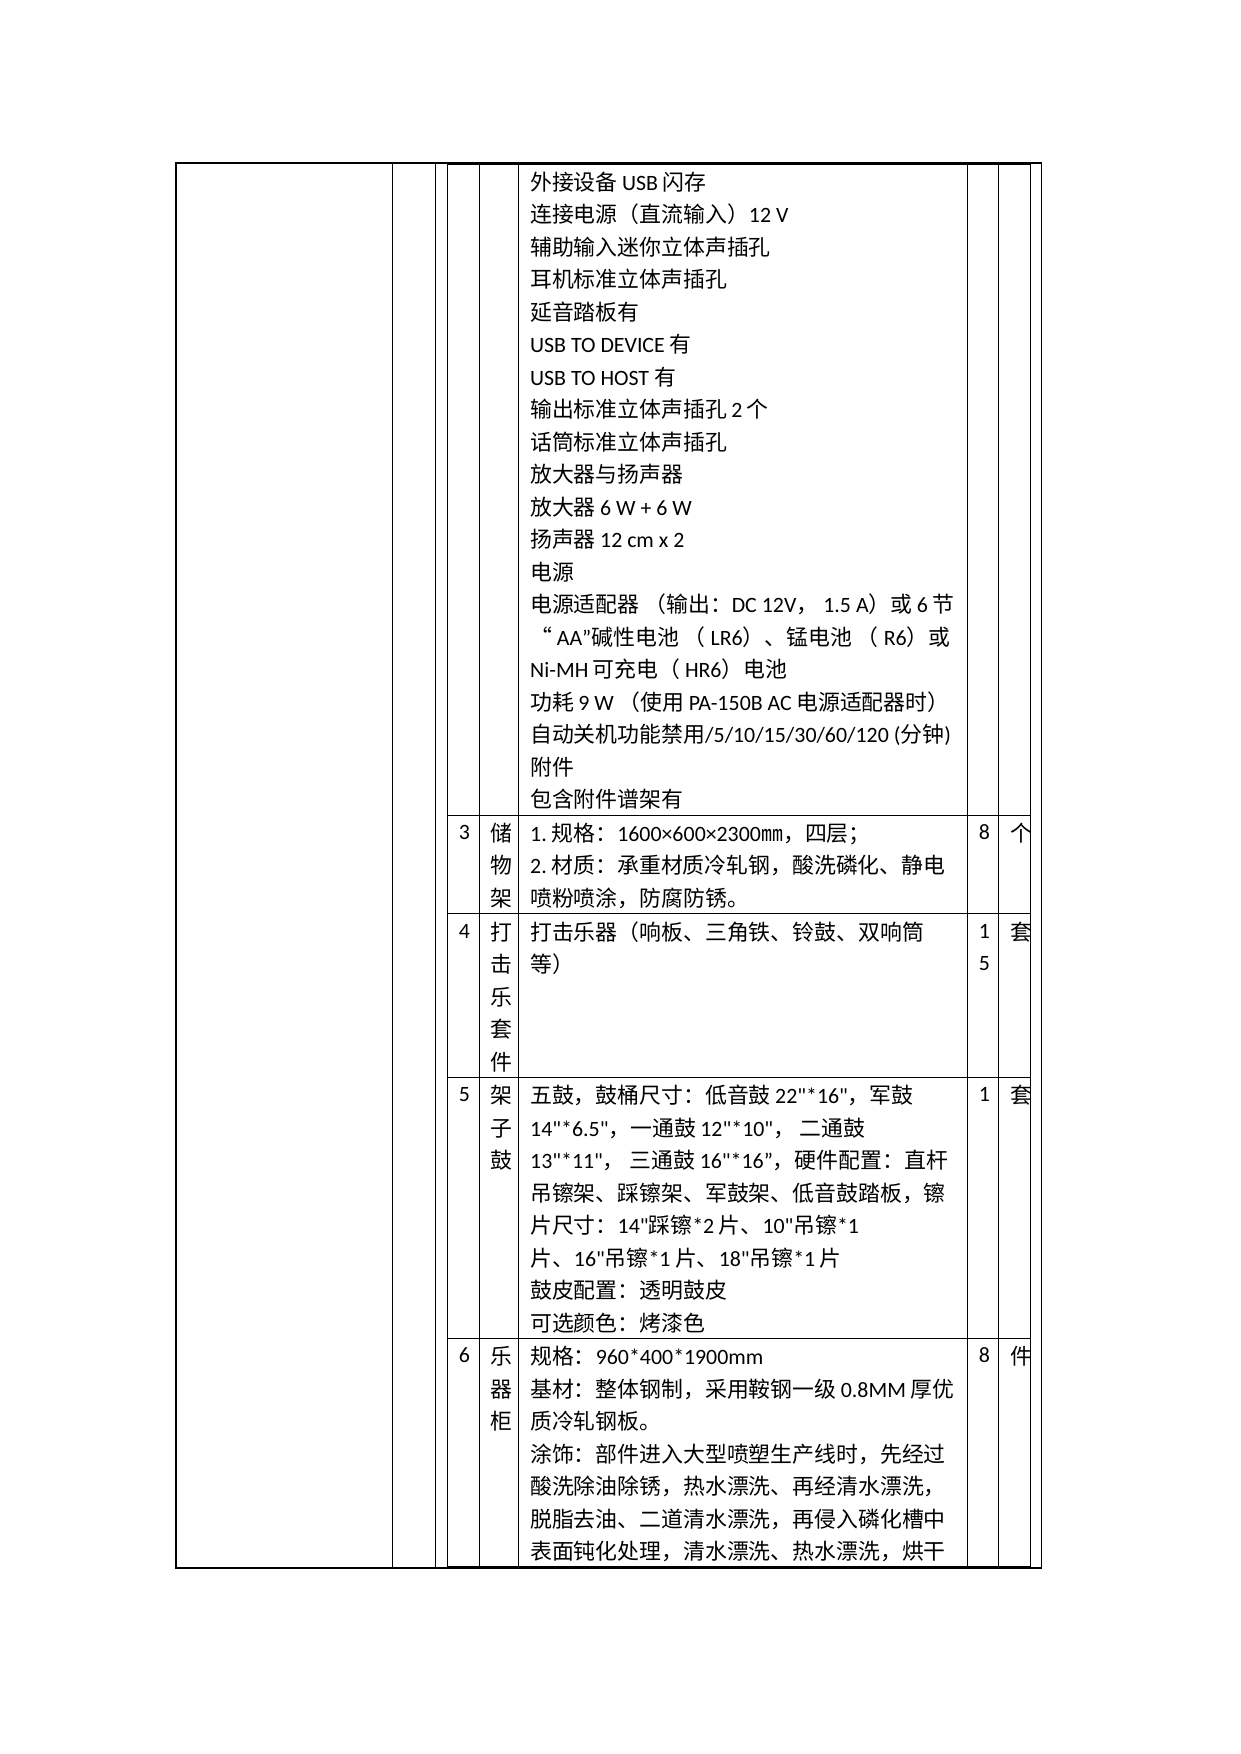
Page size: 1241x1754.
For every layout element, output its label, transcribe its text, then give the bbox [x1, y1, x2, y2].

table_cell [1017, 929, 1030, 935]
table_cell 项目采购清单及技术参数 1、清单汇总 2、分项清单 （一）器乐排练室 （二）音乐器材室 （三）音乐教室 （四）书法教室 （五）美术教室 （六）美术辅助室 [519, 1078, 967, 1338]
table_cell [480, 1339, 518, 1566]
table_cell 项目采购清单及技术参数 1、清单汇总 2、分项清单 （一）器乐排练室 （二）音乐器材室 （三）音乐教室 （四）书法教室 （五）美术教室 （六）美术辅助室 [519, 914, 967, 1077]
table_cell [1031, 164, 1041, 1567]
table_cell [968, 165, 998, 815]
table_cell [436, 164, 447, 1567]
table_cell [999, 1339, 1030, 1566]
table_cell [448, 1339, 479, 1566]
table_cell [999, 165, 1030, 815]
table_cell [519, 165, 967, 815]
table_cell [519, 1339, 967, 1566]
table_cell 1 [393, 164, 435, 1567]
table_cell 项目采购清单及技术参数 1、清单汇总 2、分项清单 （一）器乐排练室 （二）音乐器材室 （三）音乐教室 （四）书法教室 （五）美术教室 （六）美术辅助室 [519, 816, 967, 913]
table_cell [968, 1339, 998, 1566]
table_cell [177, 164, 392, 1567]
table_cell 项目采购清单及技术参数 1、清单汇总 2、分项清单 （一）器乐排练室 （二）音乐器材室 （三）音乐教室 （四）书法教室 （五）美术教室 （六）美术辅助室 [480, 1078, 518, 1338]
